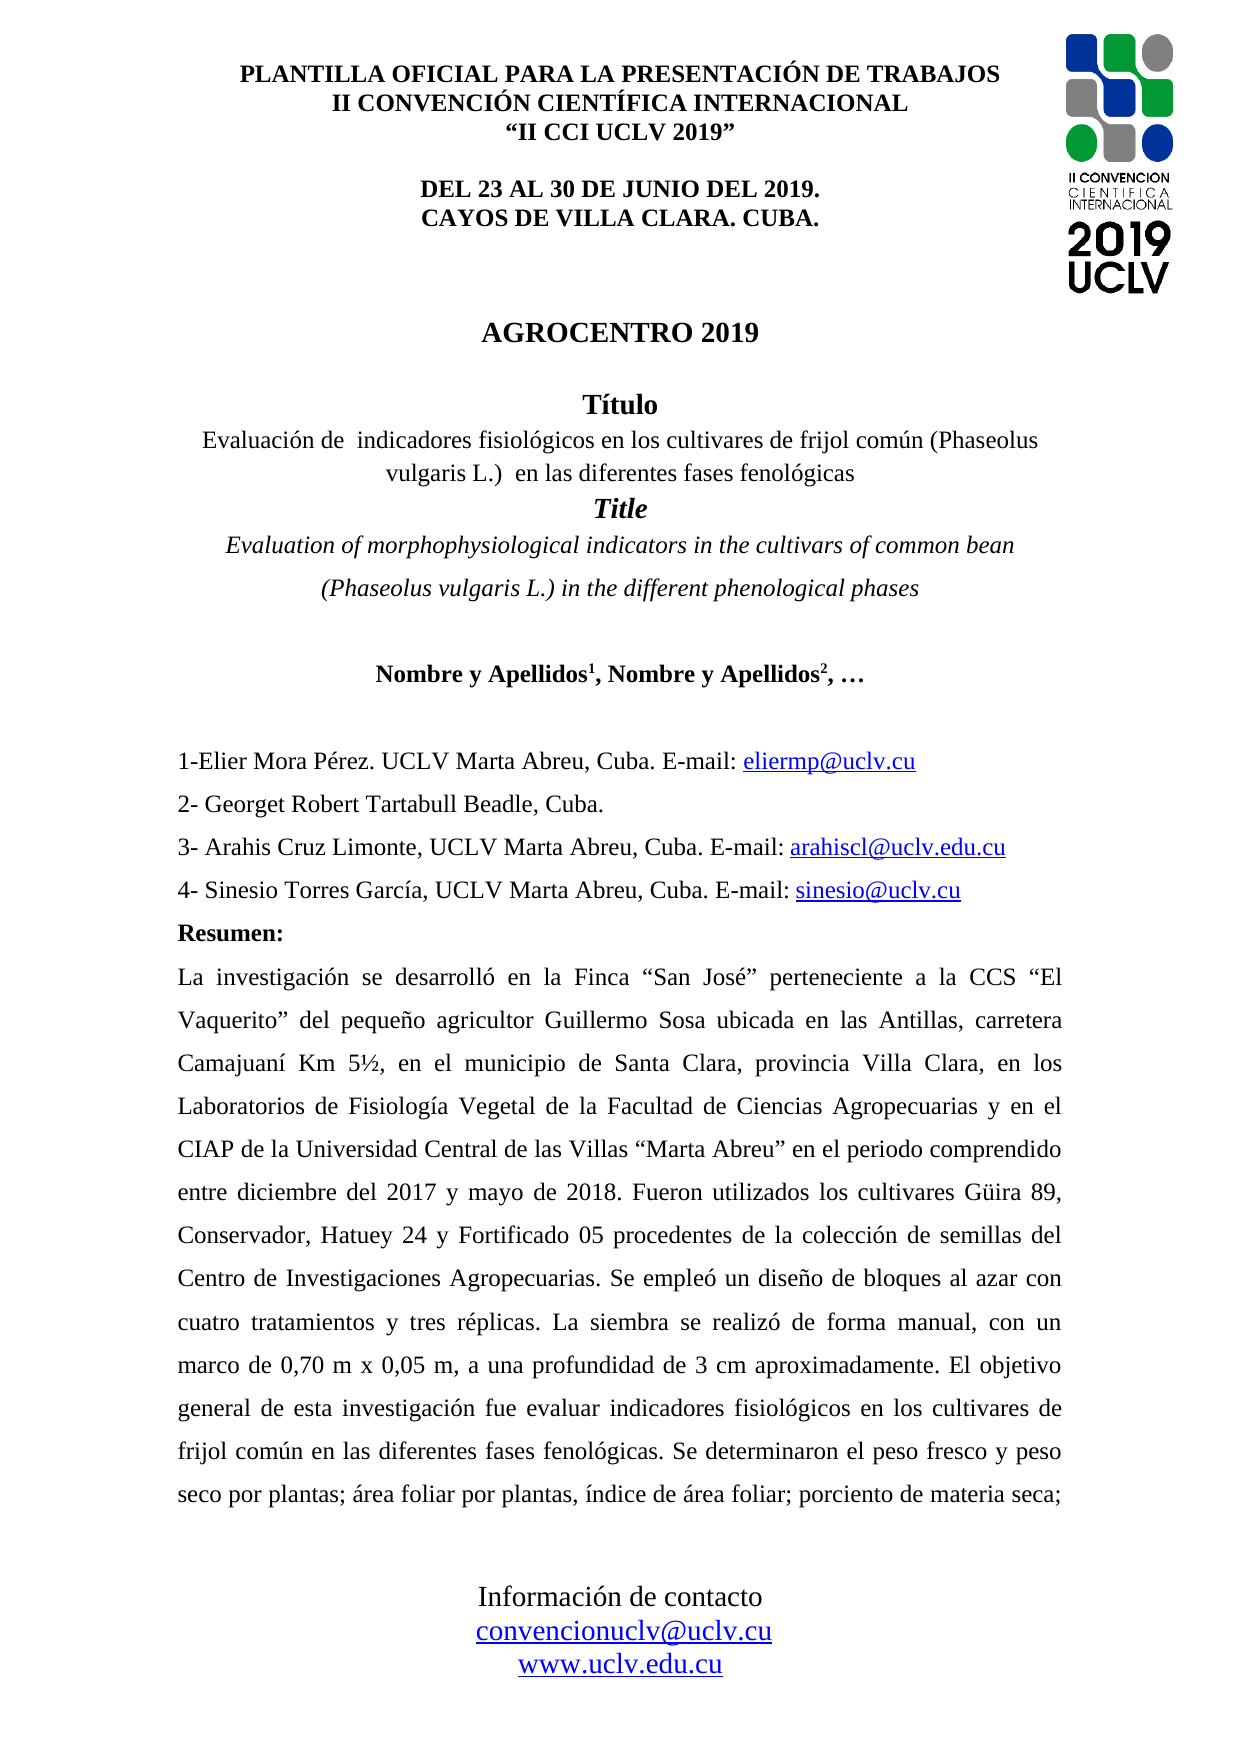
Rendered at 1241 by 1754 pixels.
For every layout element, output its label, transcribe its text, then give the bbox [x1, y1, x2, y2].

text 2- Georget Robert Tartabull Beadle, Cuba. [177, 789, 1063, 818]
text Resumen: [177, 918, 1063, 947]
text 1-Elier Mora Pérez. UCLV Marta Abreu, Cuba. E-mail: eliermp@uclv.cu [177, 746, 1063, 774]
picture [1061, 31, 1182, 303]
text 4- Sinesio Torres García, UCLV Marta Abreu, Cuba. E-mail: sinesio@uclv.cu [177, 875, 1063, 904]
text Título [177, 387, 1063, 421]
text Title [177, 492, 1063, 525]
text Evaluation of morphophysiological indicators in the cultivars of common bean (Phaseolus vulgaris L.) in the different phenological phases [177, 530, 1063, 602]
text Nombre y Apellidos1, Nombre y Apellidos2, … [177, 659, 1063, 688]
text Evaluación de indicadores fisiológicos en los cultivares de frijol común (Phaseolus vulgaris L.) en las diferentes fases fenológicas [177, 426, 1063, 487]
text 3- Arahis Cruz Limonte, UCLV Marta Abreu, Cuba. E-mail: arahiscl@uclv.edu.cu [177, 832, 1063, 861]
text AGROCENTRO 2019 [177, 315, 1063, 349]
